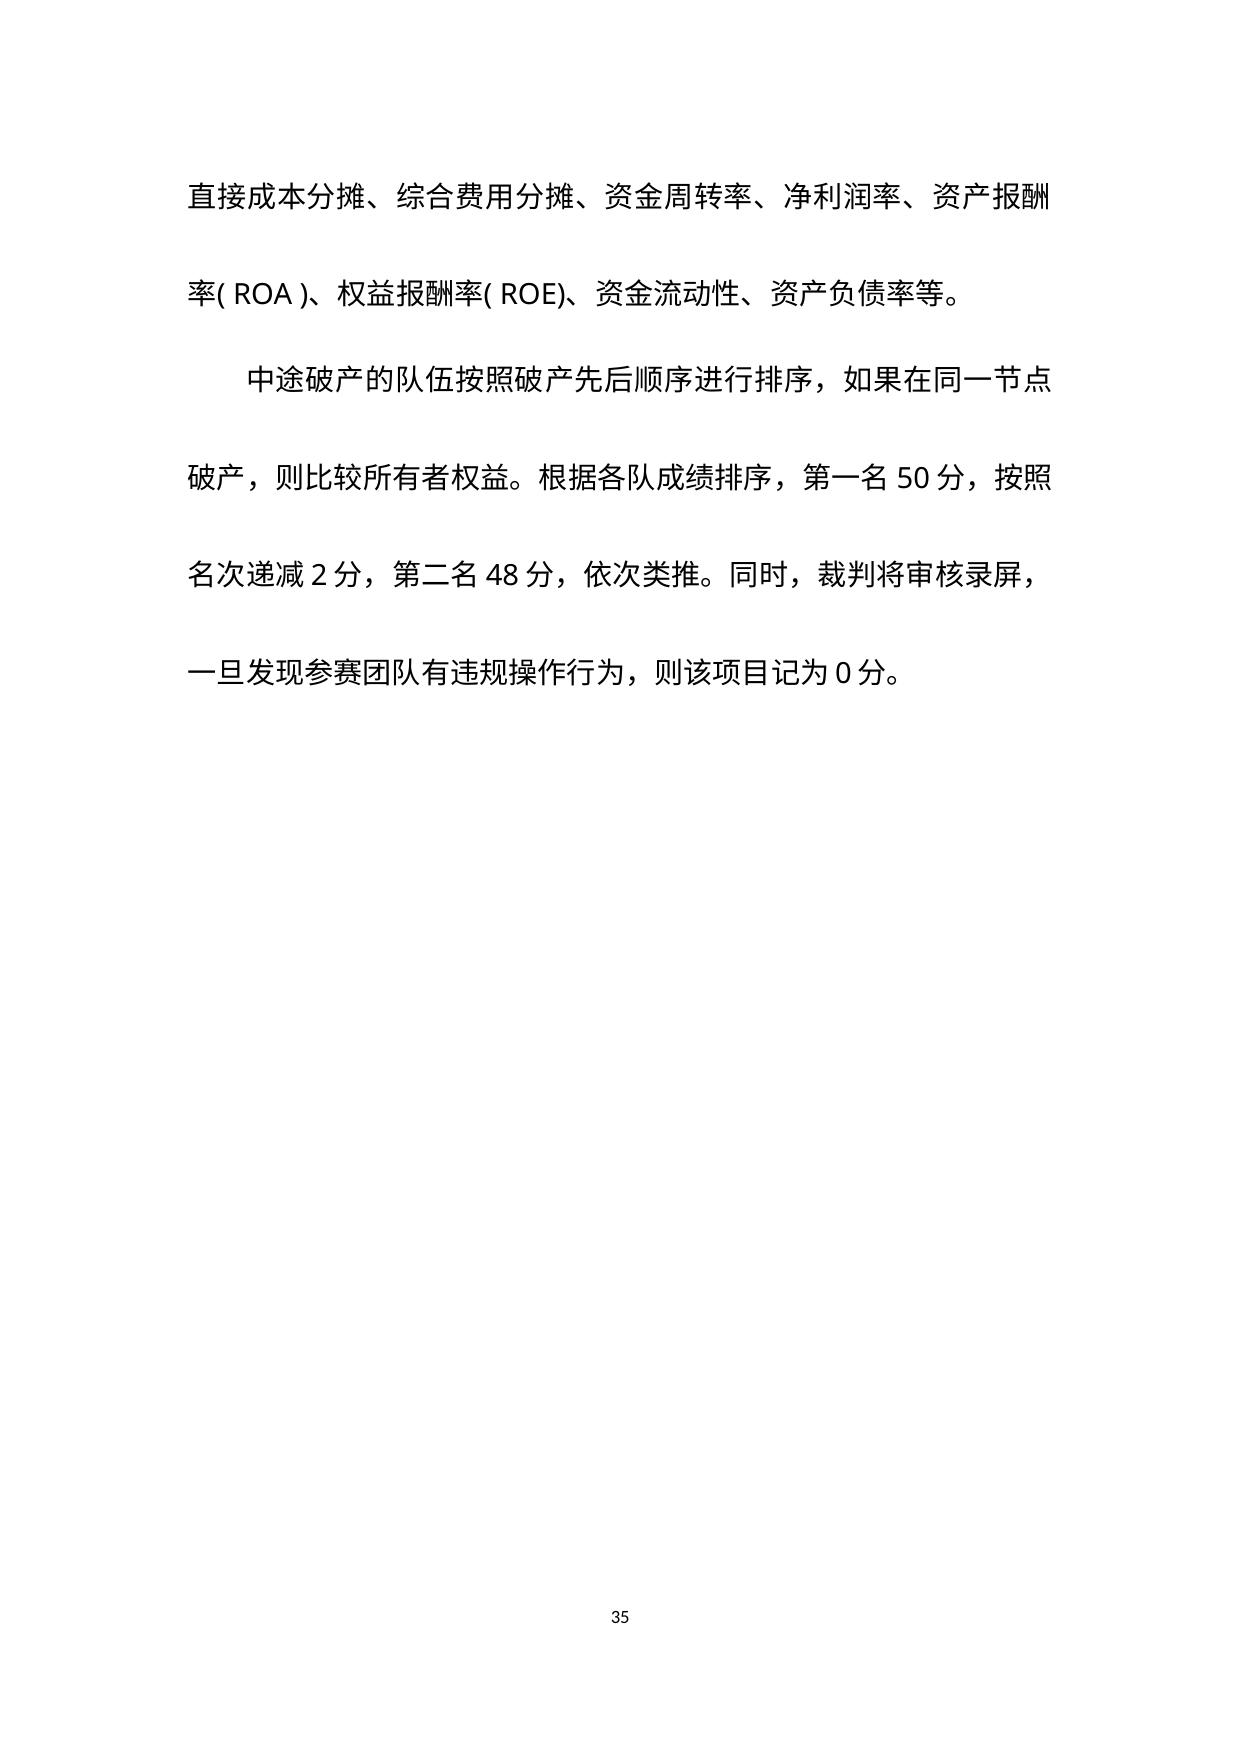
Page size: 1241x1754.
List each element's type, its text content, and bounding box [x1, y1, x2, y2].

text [187, 162, 1053, 324]
text 中途破产的队伍按照破产先后顺序进行排序，如果在同一节点破产，则比较所有者权益。根据各队成绩排序，第一名50分，按照名次递减2分，第二名48分，依次类推。同时，裁判将审核录屏，一旦发现参赛团队有违规操作行为，则该项目记为0分。 [187, 346, 1053, 703]
